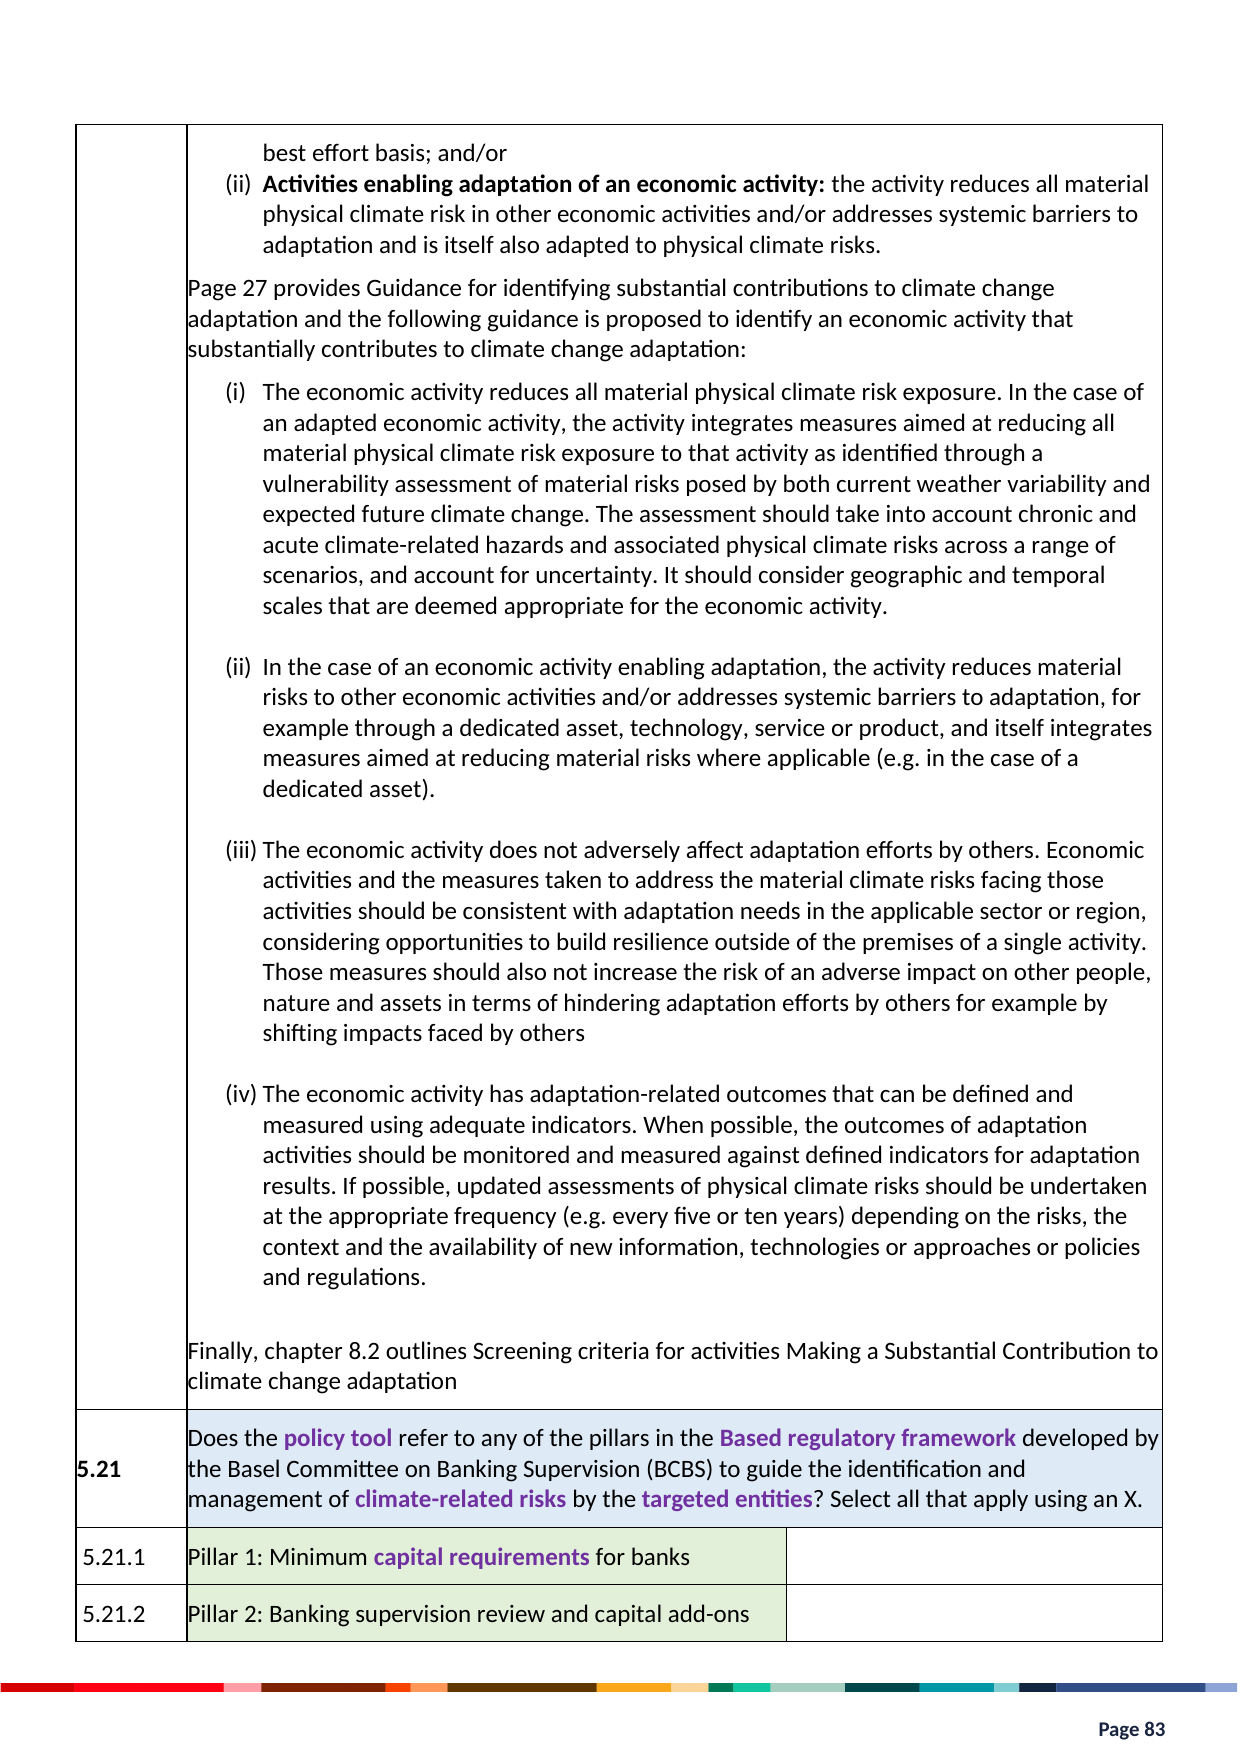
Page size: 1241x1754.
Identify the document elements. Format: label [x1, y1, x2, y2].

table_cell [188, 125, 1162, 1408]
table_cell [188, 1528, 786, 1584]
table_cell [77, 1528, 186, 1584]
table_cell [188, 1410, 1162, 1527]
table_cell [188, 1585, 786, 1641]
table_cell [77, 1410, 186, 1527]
picture [0, 1683, 1236, 1692]
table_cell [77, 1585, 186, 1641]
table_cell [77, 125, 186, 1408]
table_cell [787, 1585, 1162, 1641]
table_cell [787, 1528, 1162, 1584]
